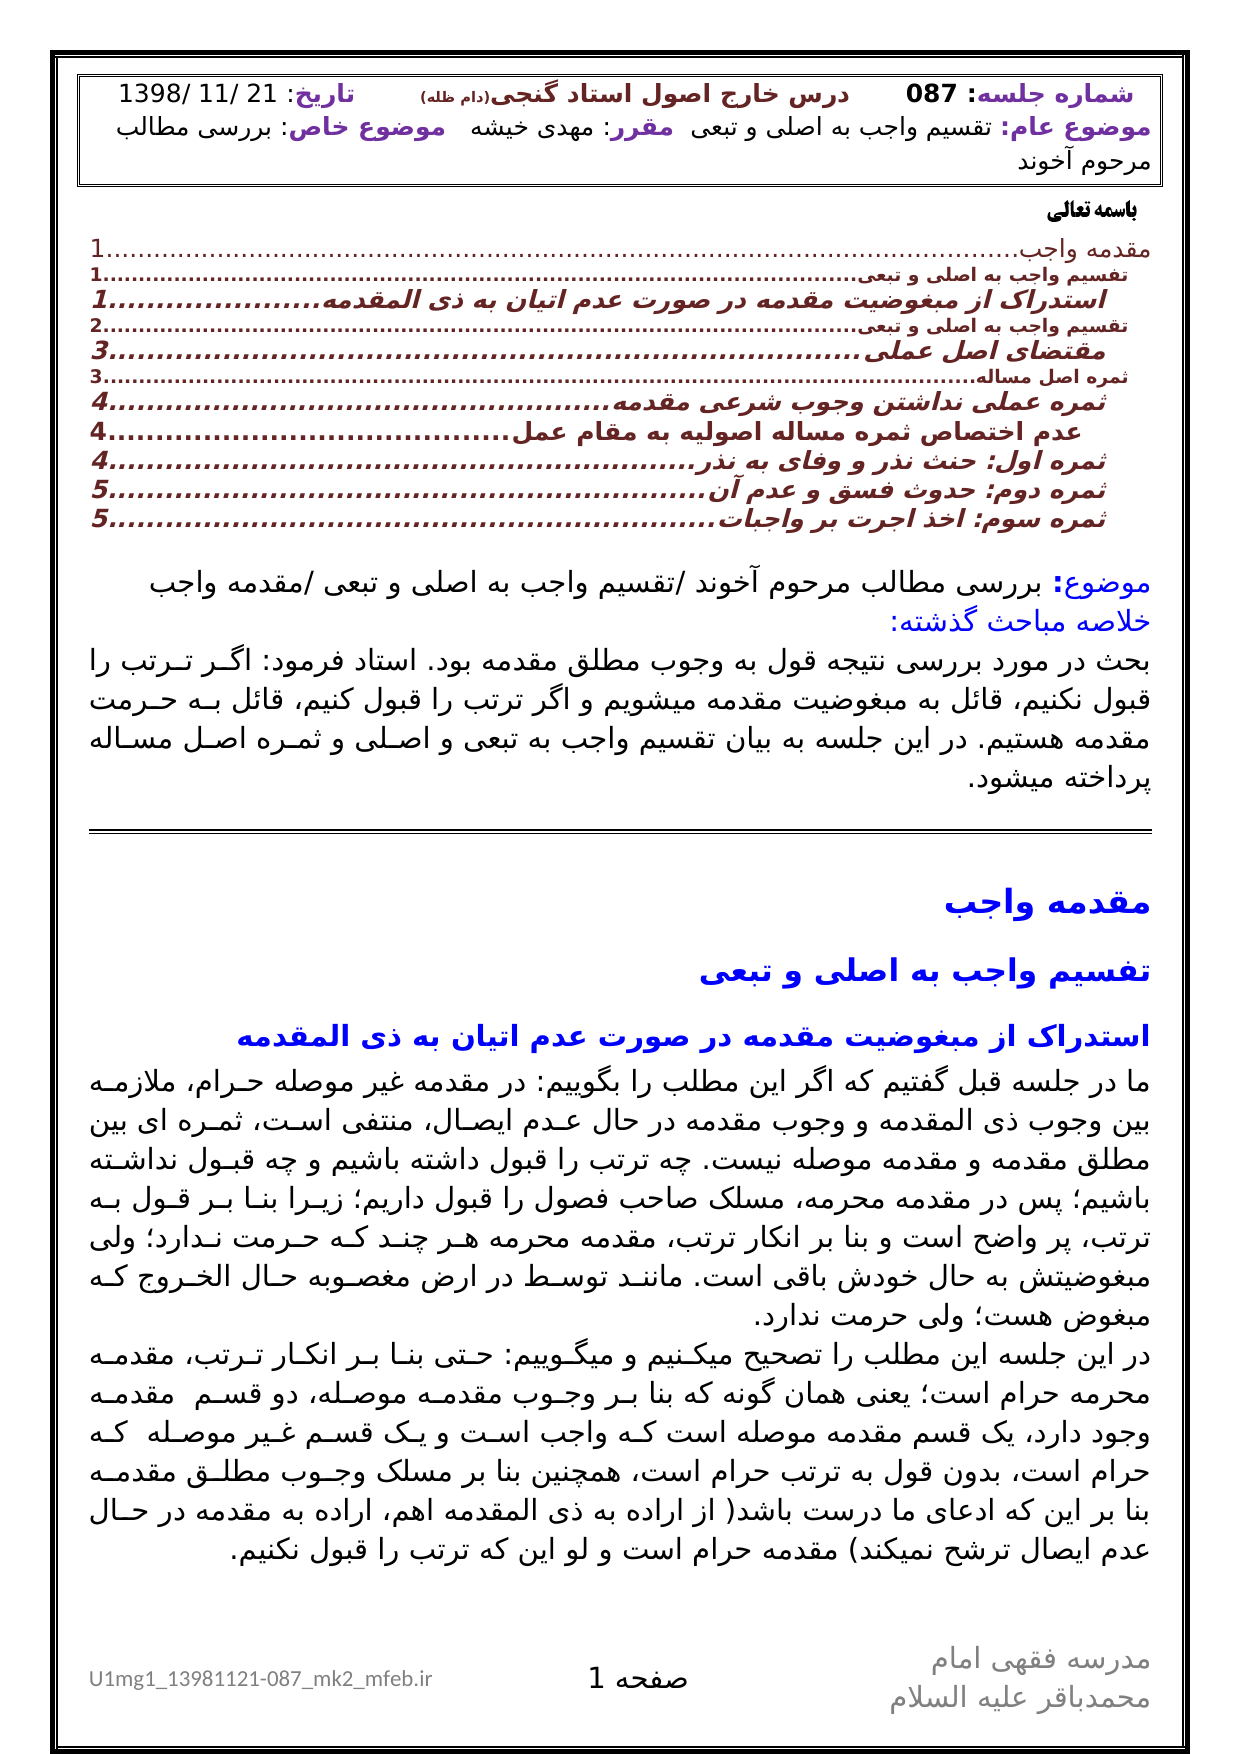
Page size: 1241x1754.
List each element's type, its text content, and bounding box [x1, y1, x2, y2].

text مقتضای اصل عملی 3 [89, 336, 1106, 366]
text بحث در مورد بررسی نتیجه قول به وجوب مطلق مقدمه بود. استاد فرمود: اگر ترتب را قبول نکنیم، قائل به مبغوضیت مقدمه میشویم و اگر ترتب را قبول کنیم، قائل به حرمت مقدمه هستیم. در این جلسه به بیان تقسیم واجب به تبعی و اصلی و ثمره اصل مساله پرداخته میشود. [89, 643, 1152, 794]
text ثمره اصل مساله 3 [89, 366, 1128, 387]
subtitle مقدمه واجب [89, 883, 1152, 922]
subtitle استدراک از مبغوضیت مقدمه در صورت عدم اتیان به ذی المقدمه [89, 1019, 1152, 1053]
text موضوع: بررسی مطالب مرحوم آخوند /تقسیم واجب به اصلی و تبعی /مقدمه واجب [89, 566, 1152, 599]
text عدم اختصاص ثمره مساله اصولیه به مقام عمل 4 [89, 417, 1083, 446]
subtitle تفسیم واجب به اصلی و تبعی [89, 952, 1152, 989]
text ثمره اول: حنث نذر و وفای به نذر 4 [89, 446, 1106, 475]
text ما در جلسه قبل گفتیم که اگر این مطلب را بگوییم: در مقدمه غیر موصله حرام، ملازمه بین وجوب ذی المقدمه و وجوب مقدمه در حال عدم ایصال، منتفی است، ثمره ای بین مطلق مقدمه و مقدمه موصله نیست. چه ترتب را قبول داشته باشیم و چه قبول نداشته باشیم؛ پس در مقدمه محرمه، مسلک صاحب فصول را قبول داریم؛ زیرا بنا بر قول به ترتب، پر واضح است و بنا بر انکار ترتب، مقدمه محرمه هر چند که حرمت ندارد؛ ولی مبغوضیتش به حال خودش باقی است. مانند توسط در ارض مغصوبه حال الخروج که مبغوض هست؛ ولی حرمت ندارد. [89, 1064, 1152, 1332]
text در این جلسه این مطلب را تصحیح میکنیم و میگوییم: حتی بنا بر انکار ترتب، مقدمه محرمه حرام است؛ یعنی همان گونه که بنا بر وجوب مقدمه موصله، دو قسم مقدمه وجود دارد، یک قسم مقدمه موصله است که واجب است و یک قسم غیر موصله که حرام است، بدون قول به ترتب حرام است، همچنین بنا بر مسلک وجوب مطلق مقدمه بنا بر این که ادعای ما درست باشد( از اراده به ذی المقدمه اهم، اراده به مقدمه در حال عدم ایصال ترشح نمیکند) مقدمه حرام است و لو این که ترتب را قبول نکنیم. [89, 1337, 1152, 1566]
text خلاصه مباحث گذشته: [89, 604, 1152, 638]
text استدراک از مبغوضیت مقدمه در صورت عدم اتیان به ذی المقدمه 1 [89, 285, 1106, 314]
text ثمره سوم: اخذ اجرت بر واجبات 5 [89, 504, 1106, 533]
text تقسیم واجب به اصلی و تبعی 2 [89, 314, 1128, 336]
text تفسیم واجب به اصلی و تبعی 1 [89, 263, 1128, 285]
picture [1032, 190, 1152, 231]
text مقدمه واجب 1 [89, 234, 1152, 263]
text ثمره دوم: حدوث فسق و عدم آن 5 [89, 475, 1106, 504]
text ثمره عملی نداشتن وجوب شرعی مقدمه 4 [89, 387, 1106, 417]
